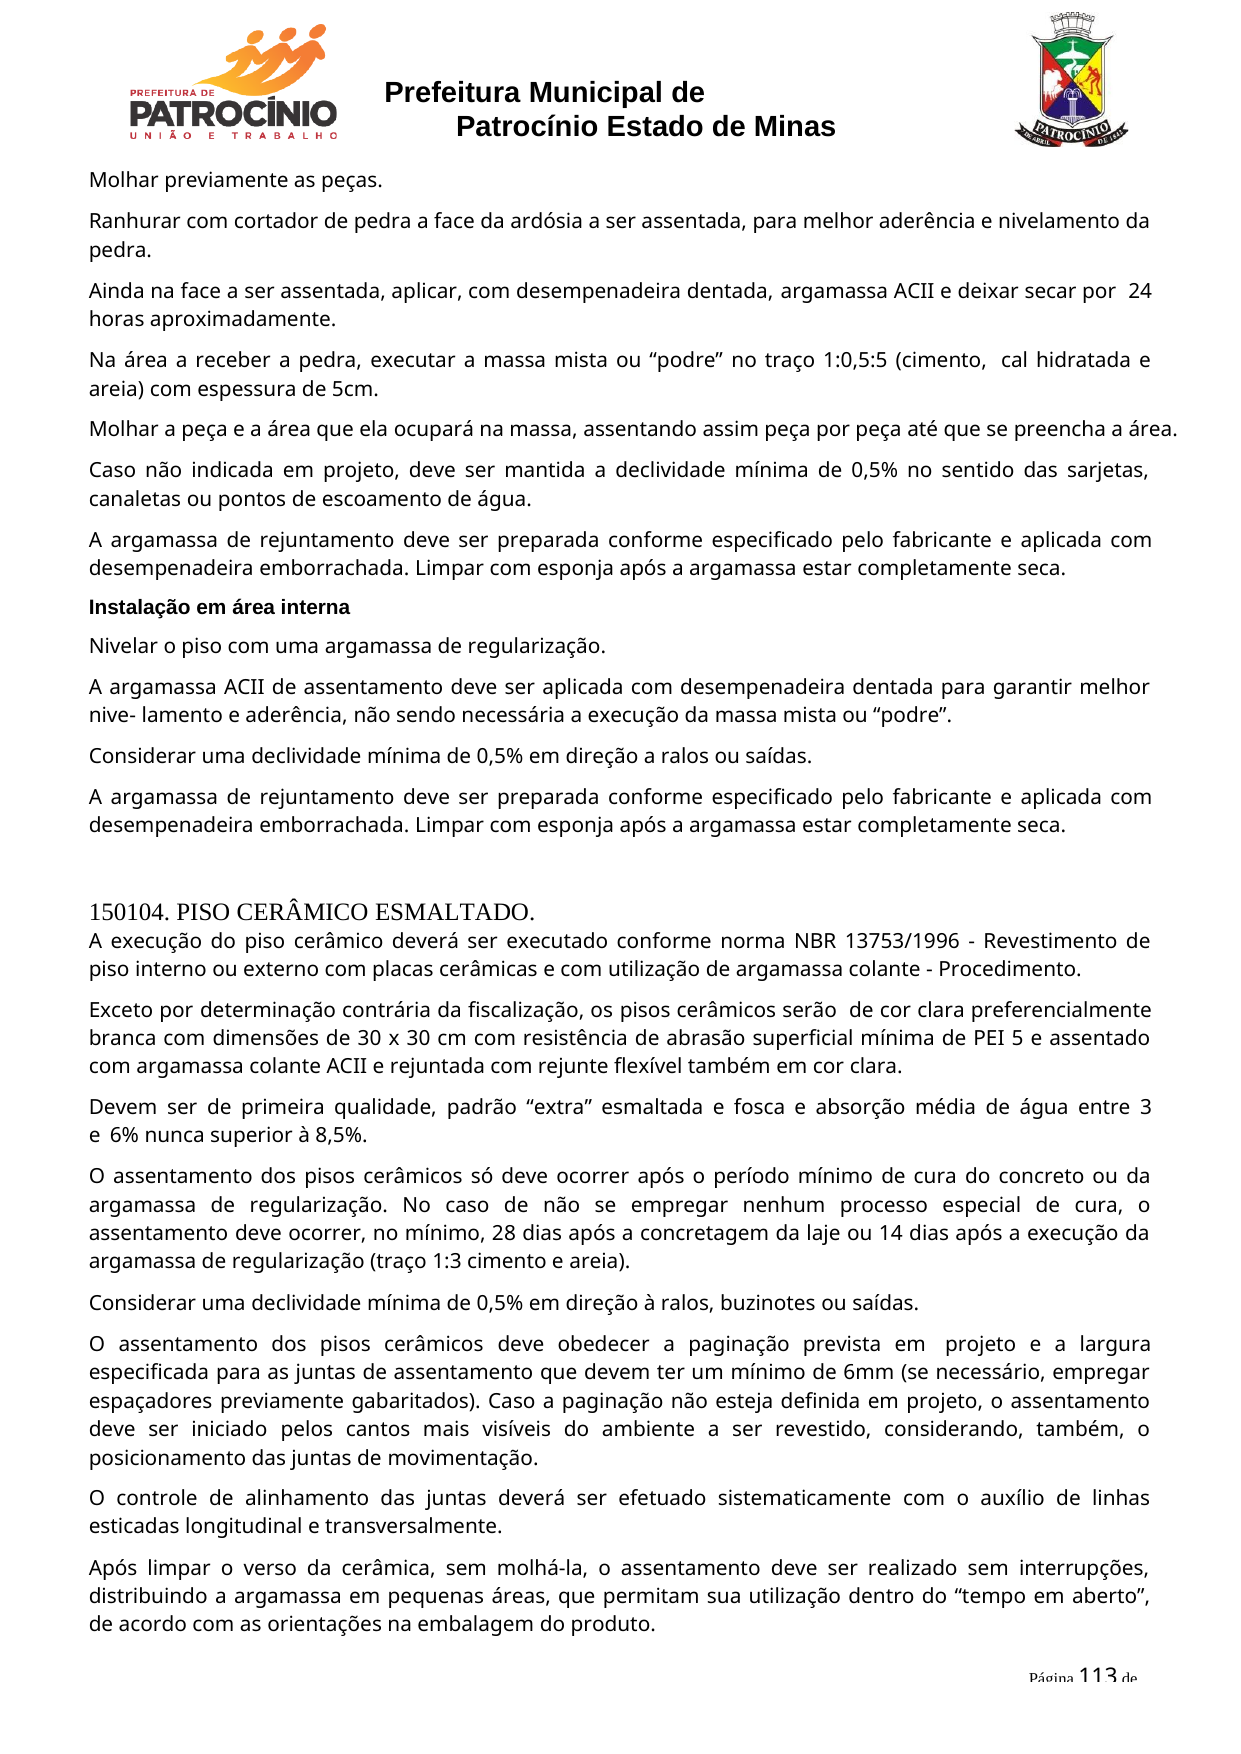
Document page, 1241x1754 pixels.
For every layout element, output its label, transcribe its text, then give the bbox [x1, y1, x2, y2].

text Considerar uma declividade mínima de 0,5% em direção a ralos ou saídas. [88, 742, 1219, 770]
text Na área a receber a pedra, executar a massa mista ou “podre” no traço 1:0,5:5 (cimento, cal hidratada e areia) com espessura de 5cm. [88, 346, 1151, 402]
text Molhar a peça e a área que ela ocupará na massa, assentando assim peça por peça até que se preencha a área. [88, 414, 1219, 443]
text A argamassa ACII de assentamento deve ser aplicada com desempenadeira dentada para garantir melhor nive- lamento e aderência, não sendo necessária a execução da massa mista ou “podre”. [88, 672, 1152, 729]
picture [130, 24, 337, 139]
text Devem ser de primeira qualidade, padrão “extra” esmaltada e fosca e absorção média de água entre 3 e 6% nunca superior à 8,5%. [88, 1092, 1152, 1149]
text Ranhurar com cortador de pedra a face da ardósia a ser assentada, para melhor aderência e nivelamento da pedra. [88, 207, 1152, 263]
subtitle Instalação em área interna [88, 594, 1219, 618]
text Caso não indicada em projeto, deve ser mantida a declividade mínima de 0,5% no sentido das sarjetas, canaletas ou pontos de escoamento de água. [88, 456, 1152, 512]
text Após limpar o verso da cerâmica, sem molhá-la, o assentamento deve ser realizado sem interrupções, distribuindo a argamassa em pequenas áreas, que permitam sua utilização dentro do “tempo em aberto”, de acordo com as orientações na embalagem do produto. [88, 1553, 1151, 1638]
text A execução do piso cerâmico deverá ser executado conforme norma NBR 13753/1996 - Revestimento de piso interno ou externo com placas cerâmicas e com utilização de argamassa colante - Procedimento. [88, 926, 1152, 983]
text Exceto por determinação contrária da fiscalização, os pisos cerâmicos serão de cor clara preferencialmente branca com dimensões de 30 x 30 cm com resistência de abrasão superficial mínima de PEI 5 e assentado com argamassa colante ACII e rejuntada com rejunte flexível também em cor clara. [88, 996, 1152, 1079]
text O controle de alinhamento das juntas deverá ser efetuado sistematicamente com o auxílio de linhas esticadas longitudinal e transversalmente. [88, 1483, 1152, 1540]
subtitle 150104. PISO CERÂMICO ESMALTADO. [88, 897, 1219, 925]
text O assentamento dos pisos cerâmicos só deve ocorrer após o período mínimo de cura do concreto ou da argamassa de regularização. No caso de não se empregar nenhum processo especial de cura, o assentamento deve ocorrer, no mínimo, 28 dias após a concretagem da laje ou 14 dias após a execução da argamassa de regularização (traço 1:3 cimento e areia). [88, 1161, 1152, 1275]
text Ainda na face a ser assentada, aplicar, com desempenadeira dentada, argamassa ACII e deixar secar por 24 horas aproximadamente. [88, 276, 1152, 333]
text A argamassa de rejuntamento deve ser preparada conforme especificado pelo fabricante e aplicada com desempenadeira emborrachada. Limpar com esponja após a argamassa estar completamente seca. [88, 782, 1152, 839]
text Molhar previamente as peças. [88, 166, 1219, 194]
text Considerar uma declividade mínima de 0,5% em direção à ralos, buzinotes ou saídas. [88, 1288, 1219, 1316]
text A argamassa de rejuntamento deve ser preparada conforme especificado pelo fabricante e aplicada com desempenadeira emborrachada. Limpar com esponja após a argamassa estar completamente seca. [88, 525, 1152, 582]
text Nivelar o piso com uma argamassa de regularização. [88, 631, 1219, 659]
text O assentamento dos pisos cerâmicos deve obedecer a paginação prevista em projeto e a largura especificada para as juntas de assentamento que devem ter um mínimo de 6mm (se necessário, empregar espaçadores previamente gabaritados). Caso a paginação não esteja definida em projeto, o assentamento deve ser iniciado pelos cantos mais visíveis do ambiente a ser revestido, considerando, também, o posicionamento das juntas de movimentação. [88, 1329, 1152, 1471]
picture [1014, 12, 1129, 147]
